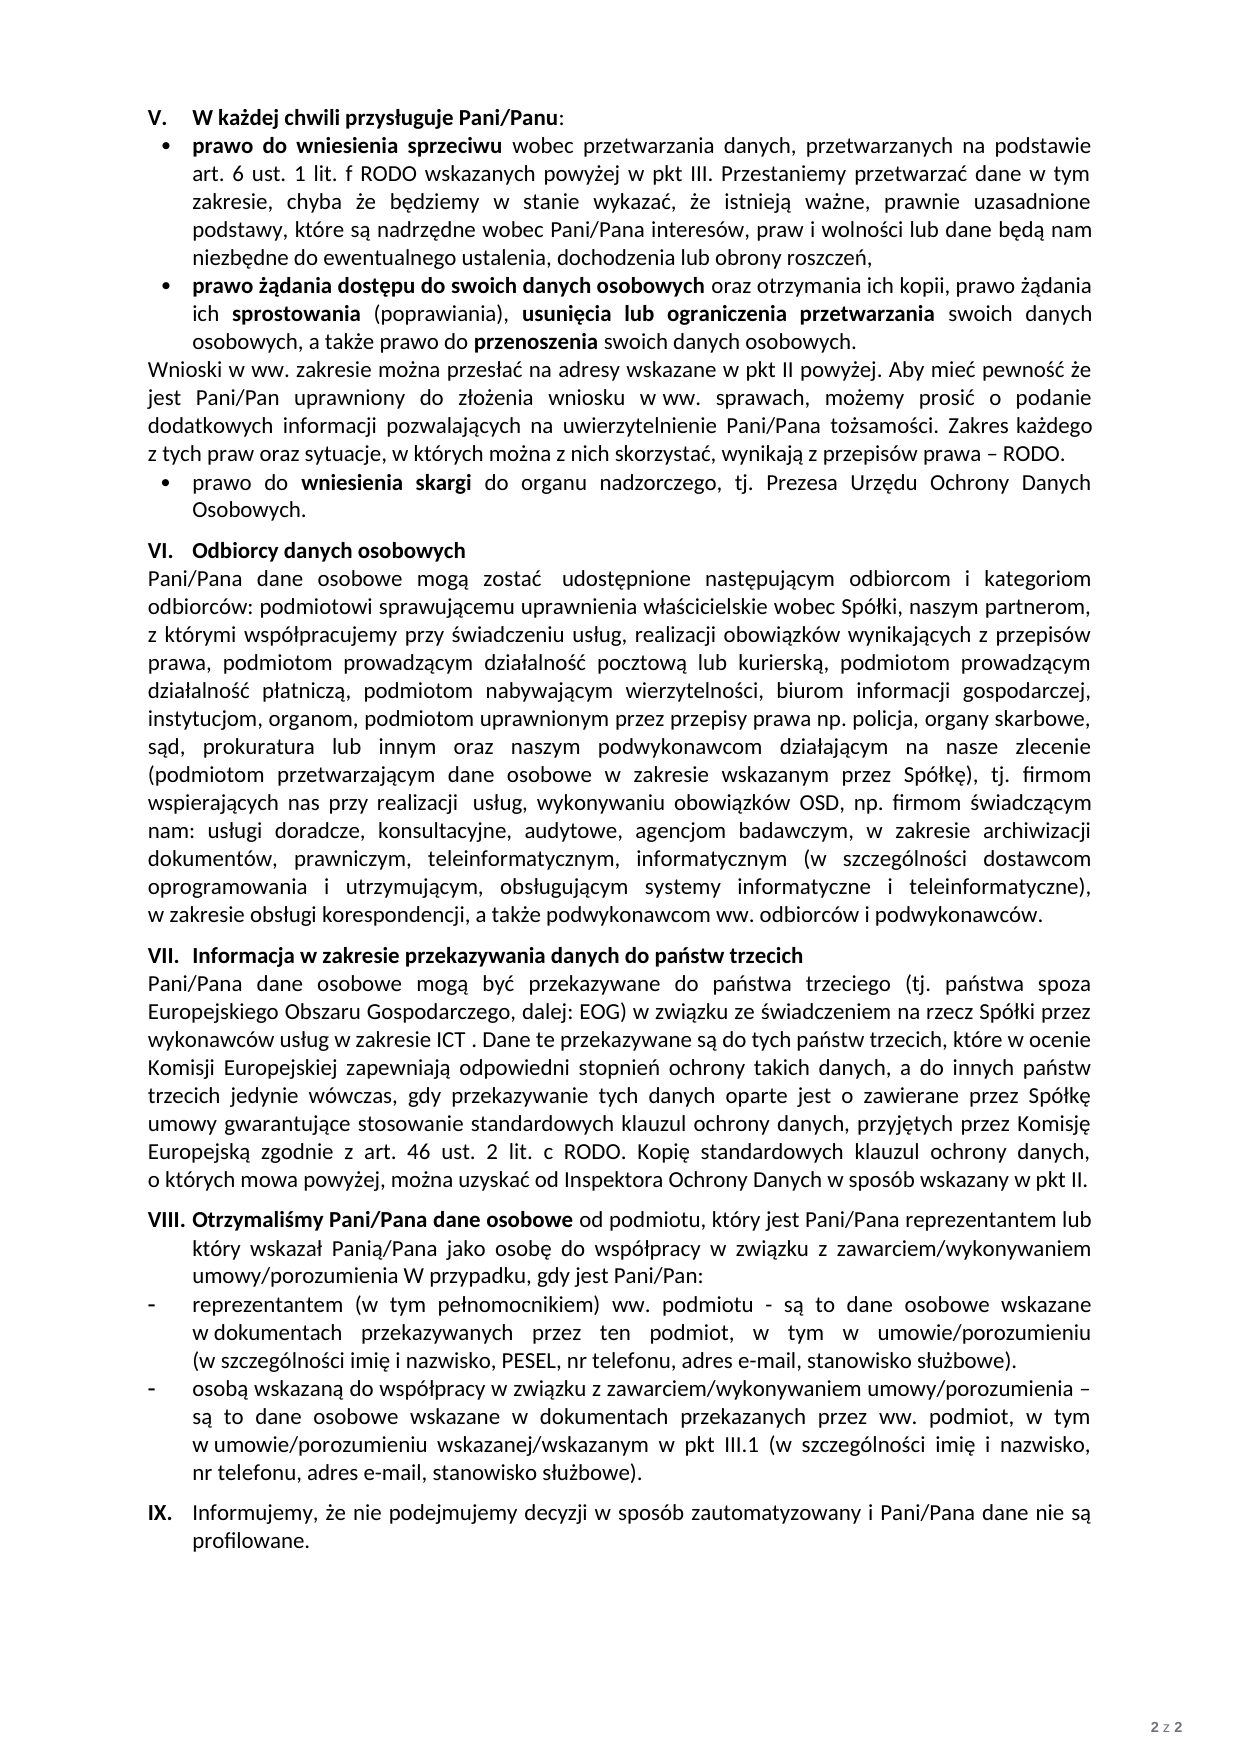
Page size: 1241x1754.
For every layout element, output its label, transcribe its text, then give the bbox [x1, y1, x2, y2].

list osobą wskazaną do współpracy w związku z zawarciem/wykonywaniem umowy/porozumienia – są to dane osobowe wskazane w dokumentach przekazanych przez ww. podmiot, w tym w umowie/porozumieniu wskazanej/wskazanym w pkt III.1 (w szczególności imię i nazwisko, nr telefonu, adres e-mail, stanowisko służbowe). [148, 1374, 1092, 1486]
list prawo do wniesienia sprzeciwu wobec przetwarzania danych, przetwarzanych na podstawie art. 6 ust. 1 lit. f RODO wskazanych powyżej w pkt III. Przestaniemy przetwarzać dane w tym zakresie, chyba że będziemy w stanie wykazać, że istnieją ważne, prawnie uzasadnione podstawy, które są nadrzędne wobec Pani/Pana interesów, praw i wolności lub dane będą nam niezbędne do ewentualnego ustalenia, dochodzenia lub obrony roszczeń, [162, 131, 1092, 271]
text Wnioski w ww. zakresie można przesłać na adresy wskazane w pkt II powyżej. Aby mieć pewność że jest Pani/Pan uprawniony do złożenia wniosku w ww. sprawach, możemy prosić o podanie dodatkowych informacji pozwalających na uwierzytelnienie Pani/Pana tożsamości. Zakres każdego z tych praw oraz sytuacje, w których można z nich skorzystać, wynikają z przepisów prawa – RODO. [148, 356, 1092, 468]
list Otrzymaliśmy Pani/Pana dane osobowe od podmiotu, który jest Pani/Pana reprezentantem lub który wskazał Panią/Pana jako osobę do współpracy w związku z zawarciem/wykonywaniem umowy/porozumienia W przypadku, gdy jest Pani/Pan: [148, 1206, 1092, 1290]
list Odbiorcy danych osobowych [148, 536, 1092, 564]
list reprezentantem (w tym pełnomocnikiem) ww. podmiotu - są to dane osobowe wskazane w dokumentach przekazywanych przez ten podmiot, w tym w umowie/porozumieniu (w szczególności imię i nazwisko, PESEL, nr telefonu, adres e-mail, stanowisko służbowe). [148, 1290, 1092, 1374]
text Pani/Pana dane osobowe mogą być przekazywane do państwa trzeciego (tj. państwa spoza Europejskiego Obszaru Gospodarczego, dalej: EOG) w związku ze świadczeniem na rzecz Spółki przez wykonawców usług w zakresie ICT . Dane te przekazywane są do tych państw trzecich, które w ocenie Komisji Europejskiej zapewniają odpowiedni stopnień ochrony takich danych, a do innych państw trzecich jedynie wówczas, gdy przekazywanie tych danych oparte jest o zawierane przez Spółkę umowy gwarantujące stosowanie standardowych klauzul ochrony danych, przyjętych przez Komisję Europejską zgodnie z art. 46 ust. 2 lit. c RODO. Kopię standardowych klauzul ochrony danych, o których mowa powyżej, można uzyskać od Inspektora Ochrony Danych w sposób wskazany w pkt II. [148, 969, 1092, 1193]
list prawo żądania dostępu do swoich danych osobowych oraz otrzymania ich kopii, prawo żądania ich sprostowania (poprawiania), usunięcia lub ograniczenia przetwarzania swoich danych osobowych, a także prawo do przenoszenia swoich danych osobowych. [162, 271, 1092, 356]
text Pani/Pana dane osobowe mogą zostać udostępnione następującym odbiorcom i kategoriom odbiorców: podmiotowi sprawującemu uprawnienia właścicielskie wobec Spółki, naszym partnerom, z którymi współpracujemy przy świadczeniu usług, realizacji obowiązków wynikających z przepisów prawa, podmiotom prowadzącym działalność pocztową lub kurierską, podmiotom prowadzącym działalność płatniczą, podmiotom nabywającym wierzytelności, biurom informacji gospodarczej, instytucjom, organom, podmiotom uprawnionym przez przepisy prawa np. policja, organy skarbowe, sąd, prokuratura lub innym oraz naszym podwykonawcom działającym na nasze zlecenie (podmiotom przetwarzającym dane osobowe w zakresie wskazanym przez Spółkę), tj. firmom wspierających nas przy realizacji usług, wykonywaniu obowiązków OSD, np. firmom świadczącym nam: usługi doradcze, konsultacyjne, audytowe, agencjom badawczym, w zakresie archiwizacji dokumentów, prawniczym, teleinformatycznym, informatycznym (w szczególności dostawcom oprogramowania i utrzymującym, obsługującym systemy informatyczne i teleinformatyczne), w zakresie obsługi korespondencji, a także podwykonawcom ww. odbiorców i podwykonawców. [148, 564, 1092, 928]
list Informacja w zakresie przekazywania danych do państw trzecich [148, 941, 1092, 969]
list Informujemy, że nie podejmujemy decyzji w sposób zautomatyzowany i Pani/Pana dane nie są profilowane. [148, 1498, 1092, 1554]
list prawo do wniesienia skargi do organu nadzorczego, tj. Prezesa Urzędu Ochrony Danych Osobowych. [162, 468, 1092, 524]
list W każdej chwili przysługuje Pani/Panu: [148, 103, 1092, 131]
